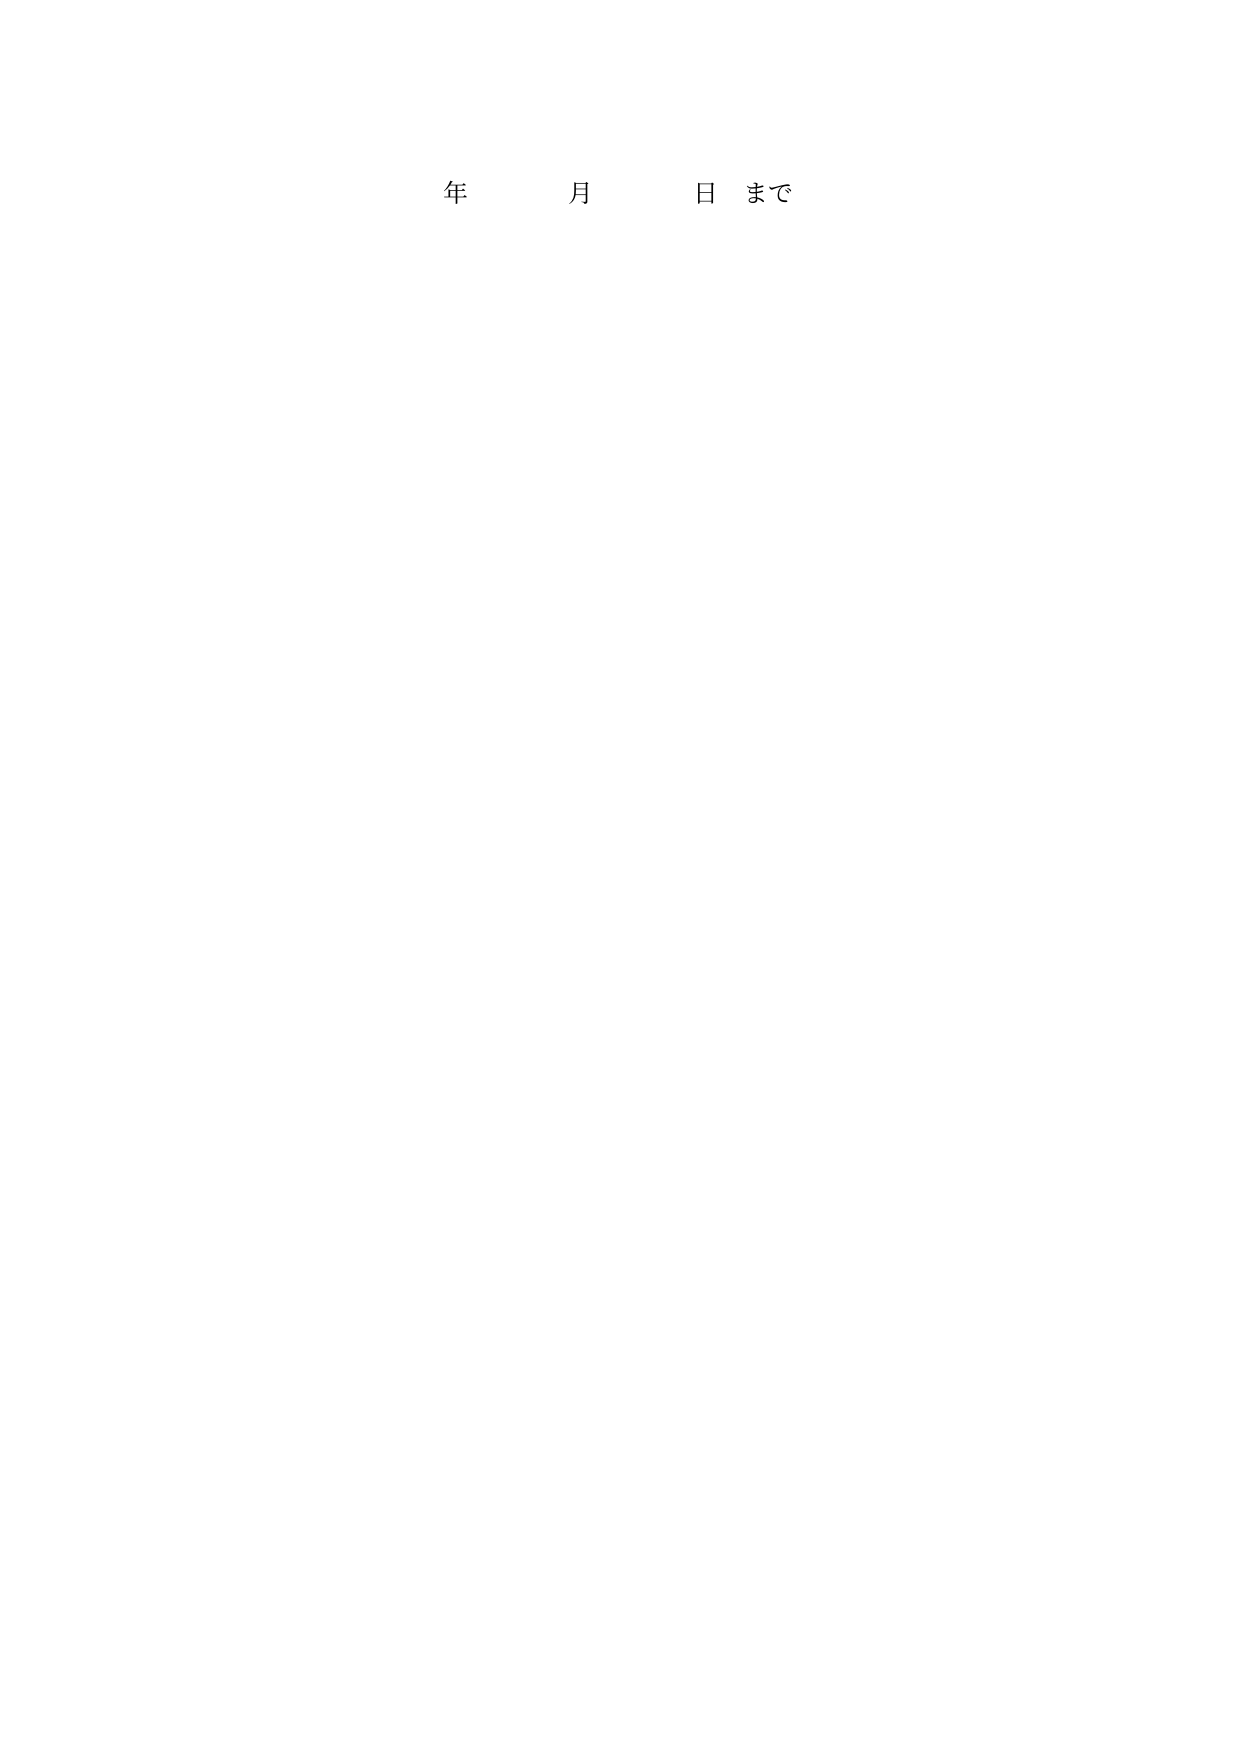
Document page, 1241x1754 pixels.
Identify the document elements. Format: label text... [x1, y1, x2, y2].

text 年 月 日 まで [118, 158, 1122, 225]
